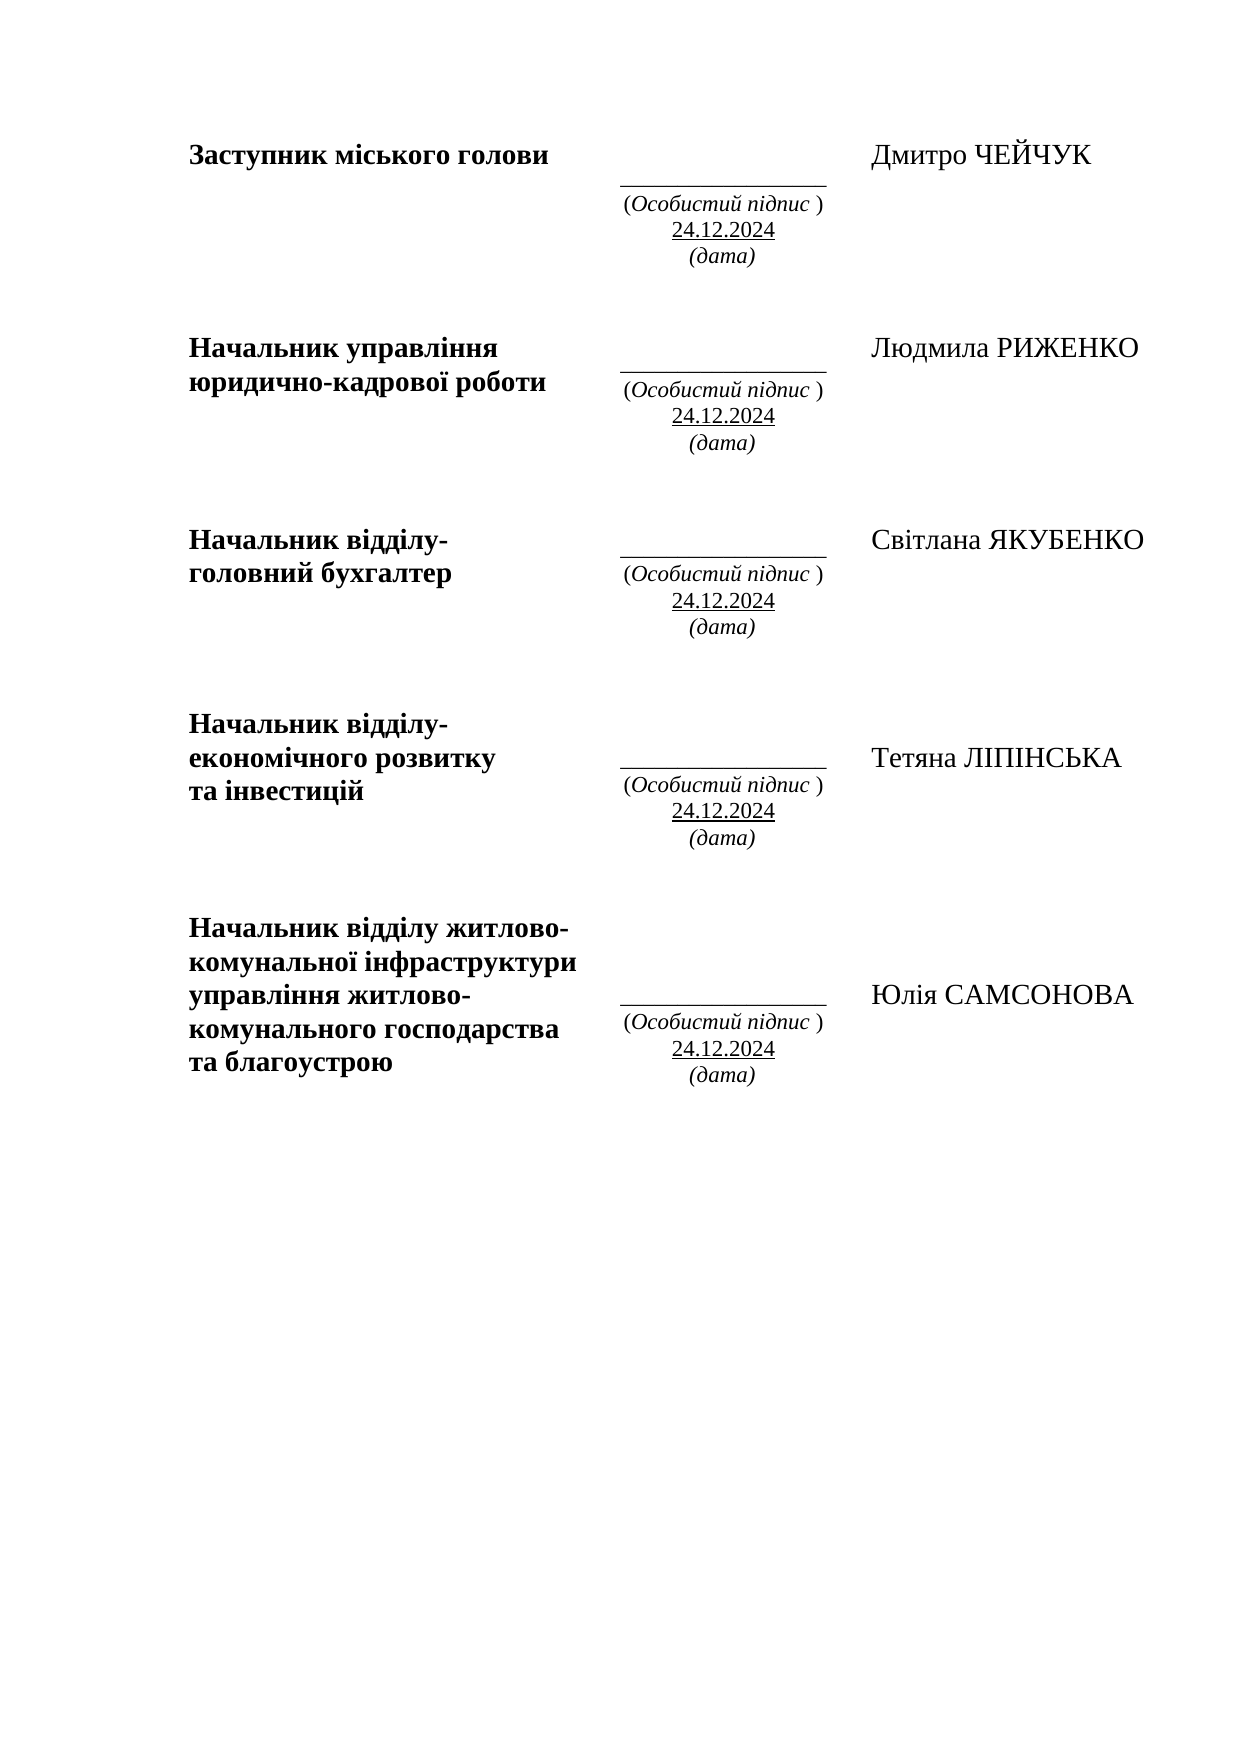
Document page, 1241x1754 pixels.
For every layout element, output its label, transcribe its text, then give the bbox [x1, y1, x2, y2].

table_cell Начальник управління юридично-кадрової роботи [177, 297, 591, 455]
table_cell Людмила РИЖЕНКО [856, 297, 1196, 455]
table_cell __________________ (Особистий підпис ) 24.12.2024 (дата) [591, 639, 856, 877]
table_cell Тетяна ЛІПІНСЬКА [856, 639, 1196, 877]
table_header Заступник міського голови [177, 137, 591, 297]
table_cell Юлія САМСОНОВА [856, 877, 1196, 1087]
table_cell __________________ (Особистий підпис ) 24.12.2024 (дата) [591, 877, 856, 1087]
table_cell __________________ (Особистий підпис ) 24.12.2024 (дата) [591, 297, 856, 455]
table_cell Начальник відділу житлово-комунальної інфраструктури управління житлово-комунального господарства та благоустрою [177, 877, 591, 1087]
table_cell Начальник відділу- головний бухгалтер [177, 455, 591, 639]
table_header Дмитро ЧЕЙЧУК [856, 137, 1196, 297]
table_cell Начальник відділу- економічного розвитку та інвестицій [177, 639, 591, 877]
table_cell Світлана ЯКУБЕНКО [856, 455, 1196, 639]
table_header __________________ (Особистий підпис ) 24.12.2024 (дата) [591, 137, 856, 297]
table_cell __________________ (Особистий підпис ) 24.12.2024 (дата) [591, 455, 856, 639]
